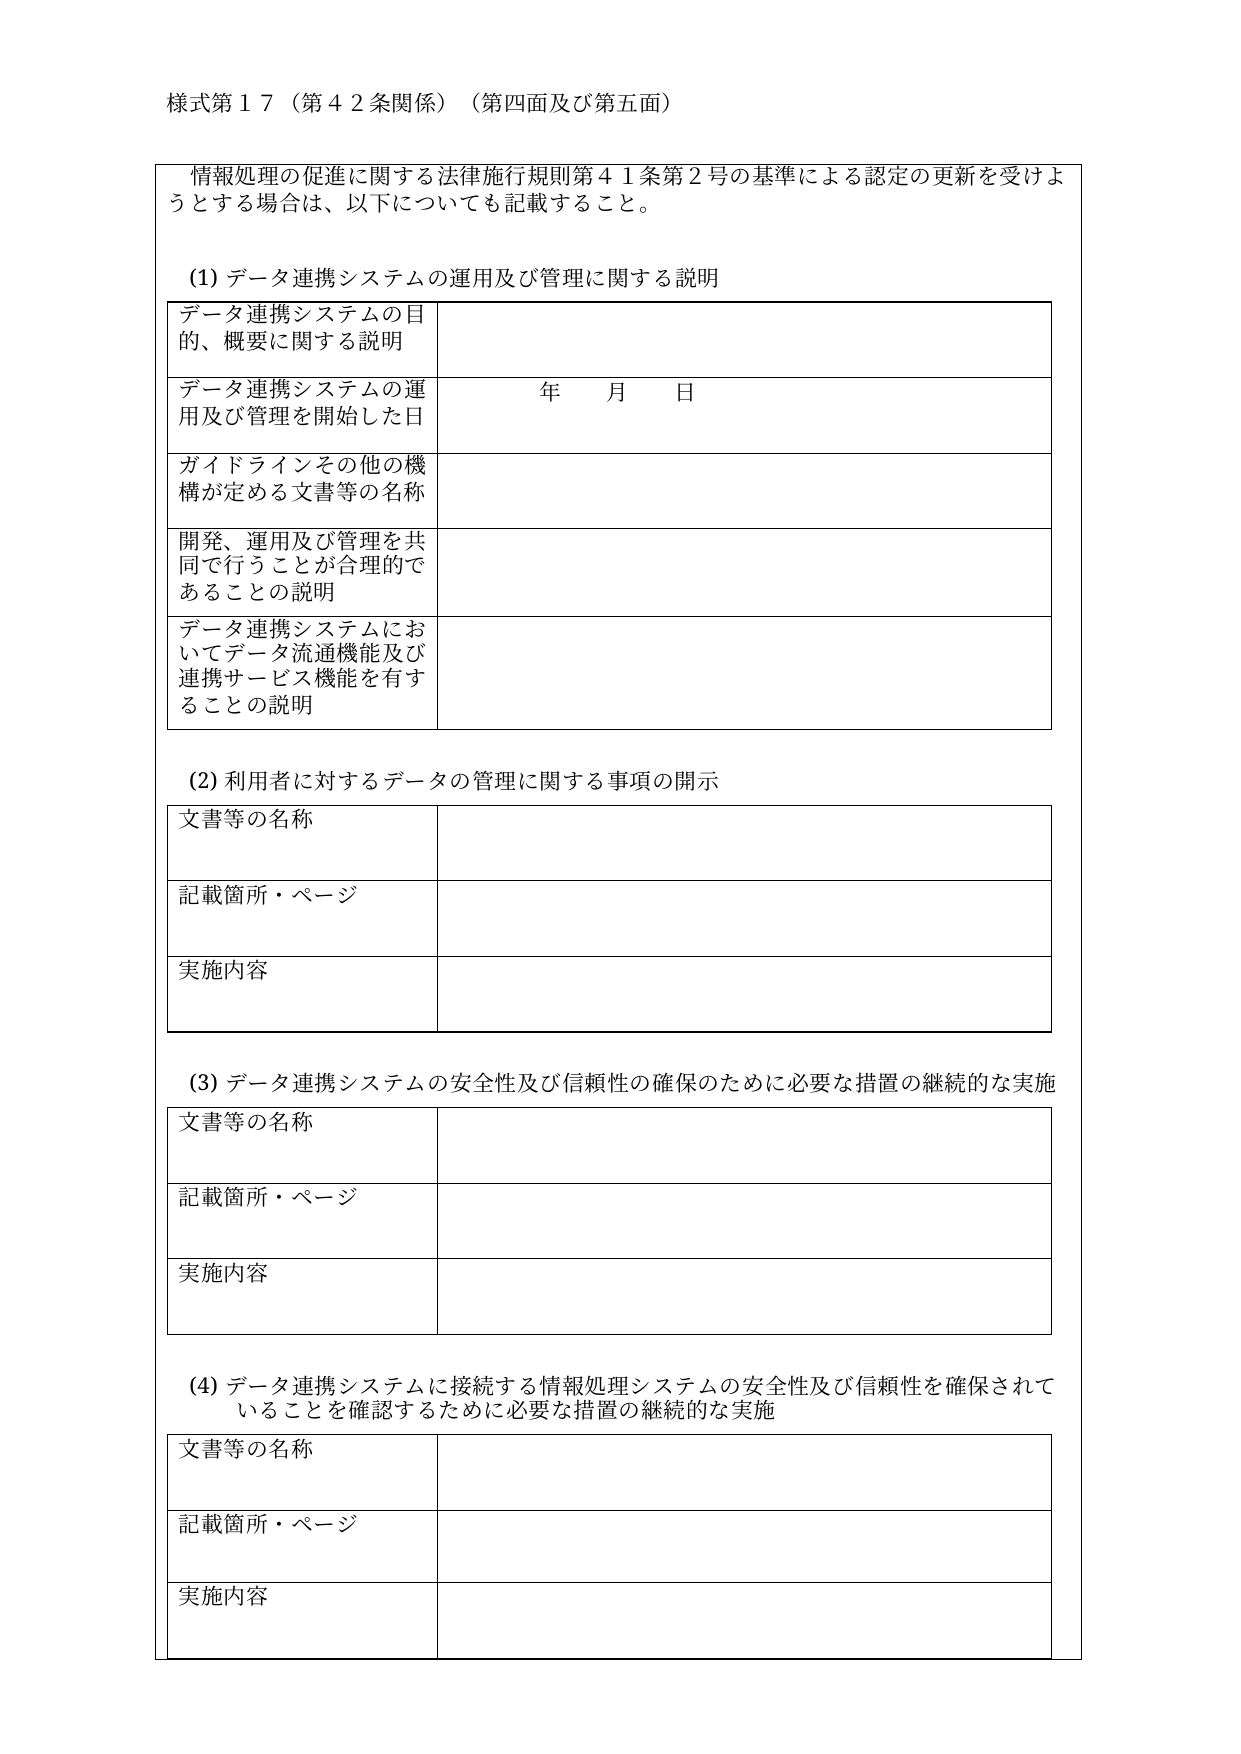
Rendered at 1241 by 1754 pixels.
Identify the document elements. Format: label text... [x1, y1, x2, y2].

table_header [156, 165, 1081, 1658]
text 様式第１７（第４２条関係）（第四面及び第五面） [167, 89, 1070, 114]
